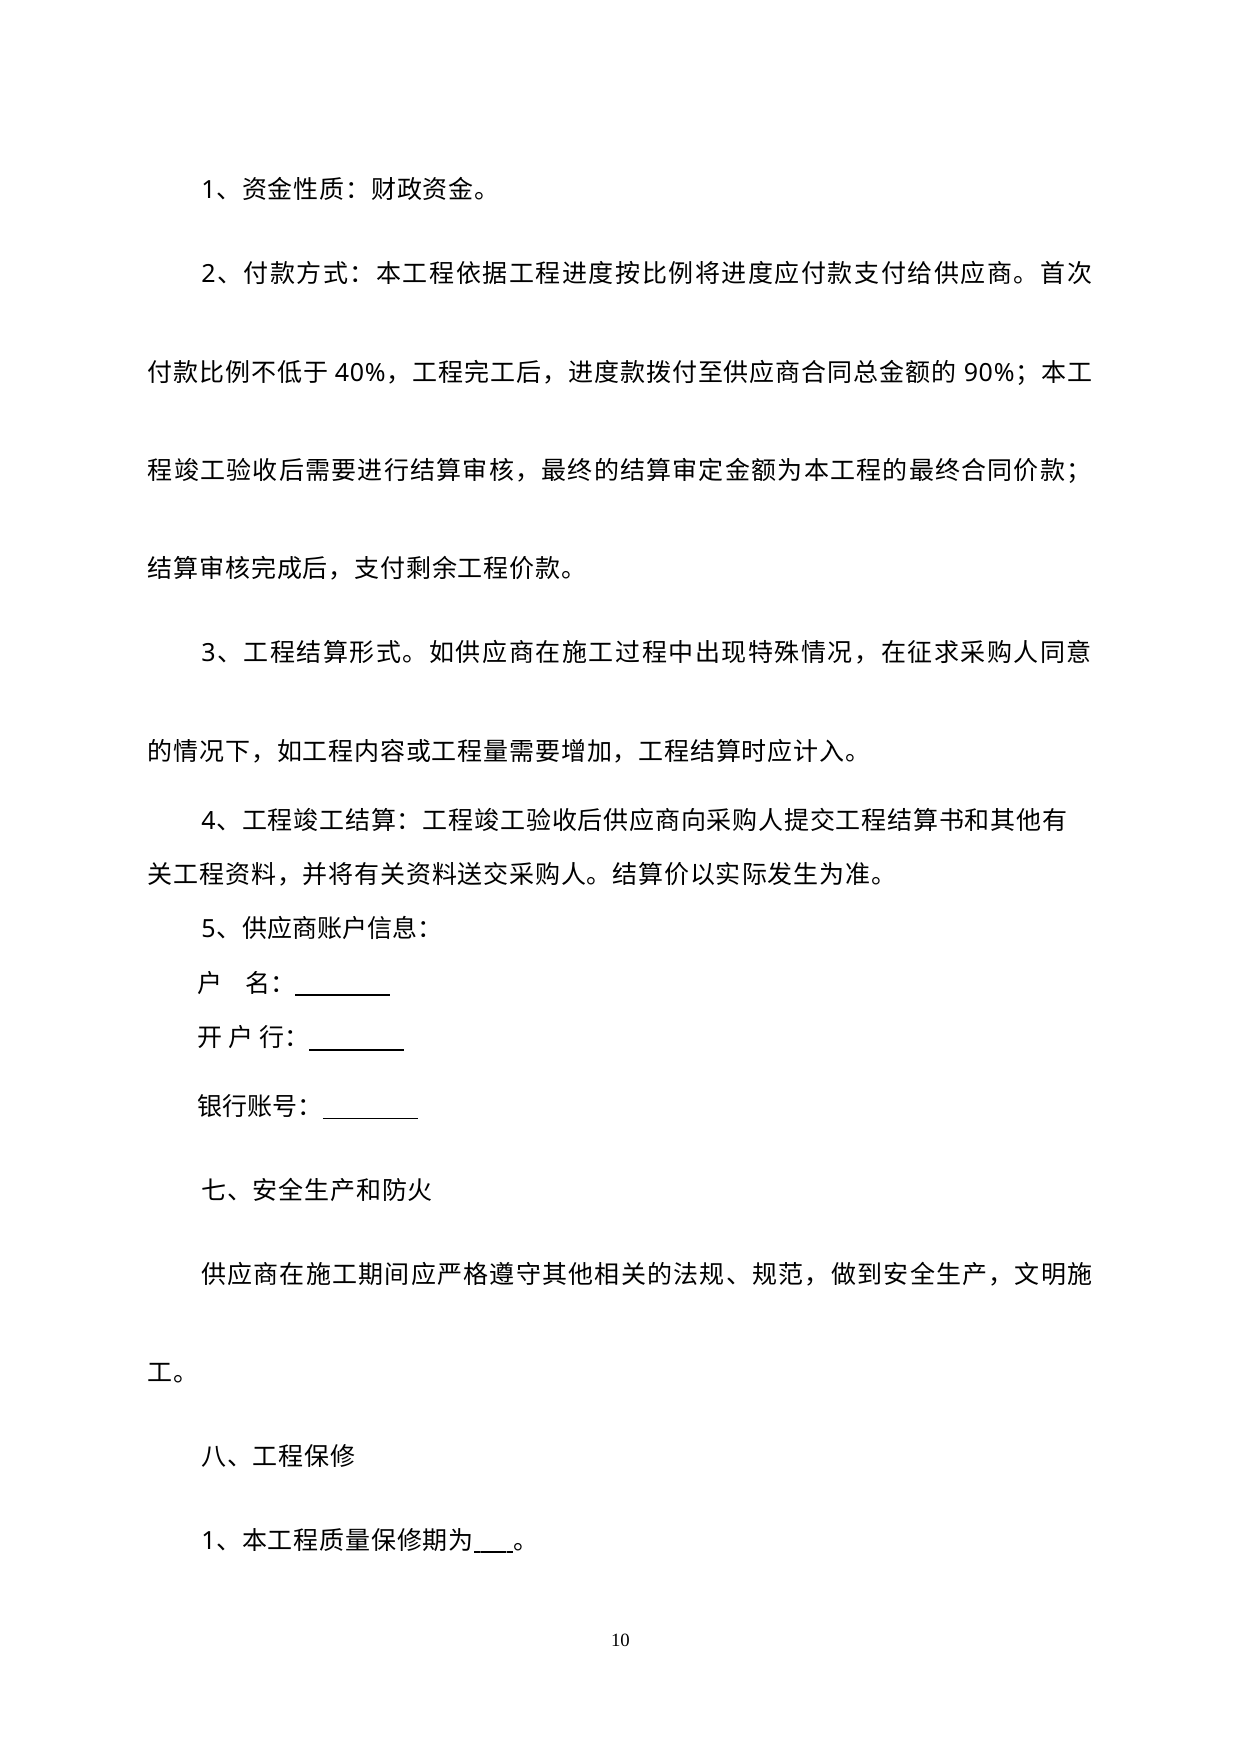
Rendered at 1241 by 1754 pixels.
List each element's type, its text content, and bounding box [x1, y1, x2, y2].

text 八、工程保修 [148, 1422, 1093, 1487]
text 5、供应商账户信息： [148, 909, 1093, 945]
text 供应商在施工期间应严格遵守其他相关的法规、规范，做到安全生产，文明施工。 [148, 1239, 1093, 1403]
text 开 户 行： [148, 1018, 1093, 1054]
text 1、资金性质：财政资金。 [148, 155, 1093, 221]
text 3、工程结算形式。如供应商在施工过程中出现特殊情况，在征求采购人同意的情况下，如工程内容或工程量需要增加，工程结算时应计入。 [148, 618, 1093, 782]
text 2、付款方式：本工程依据工程进度按比例将进度应付款支付给供应商。首次付款比例不低于40%，工程完工后，进度款拨付至供应商合同总金额的90%；本工程竣工验收后需要进行结算审核，最终的结算审定金额为本工程的最终合同价款；结算审核完成后，支付剩余工程价款。 [148, 239, 1093, 600]
text 4、工程竣工结算：工程竣工验收后供应商向采购人提交工程结算书和其他有关工程资料，并将有关资料送交采购人。结算价以实际发生为准。 [148, 800, 1093, 891]
text 户 名： [148, 963, 1093, 999]
text 银行账号： [148, 1072, 1093, 1138]
text 1、本工程质量保修期为 。 [148, 1505, 1093, 1571]
text 七、安全生产和防火 [148, 1156, 1093, 1221]
